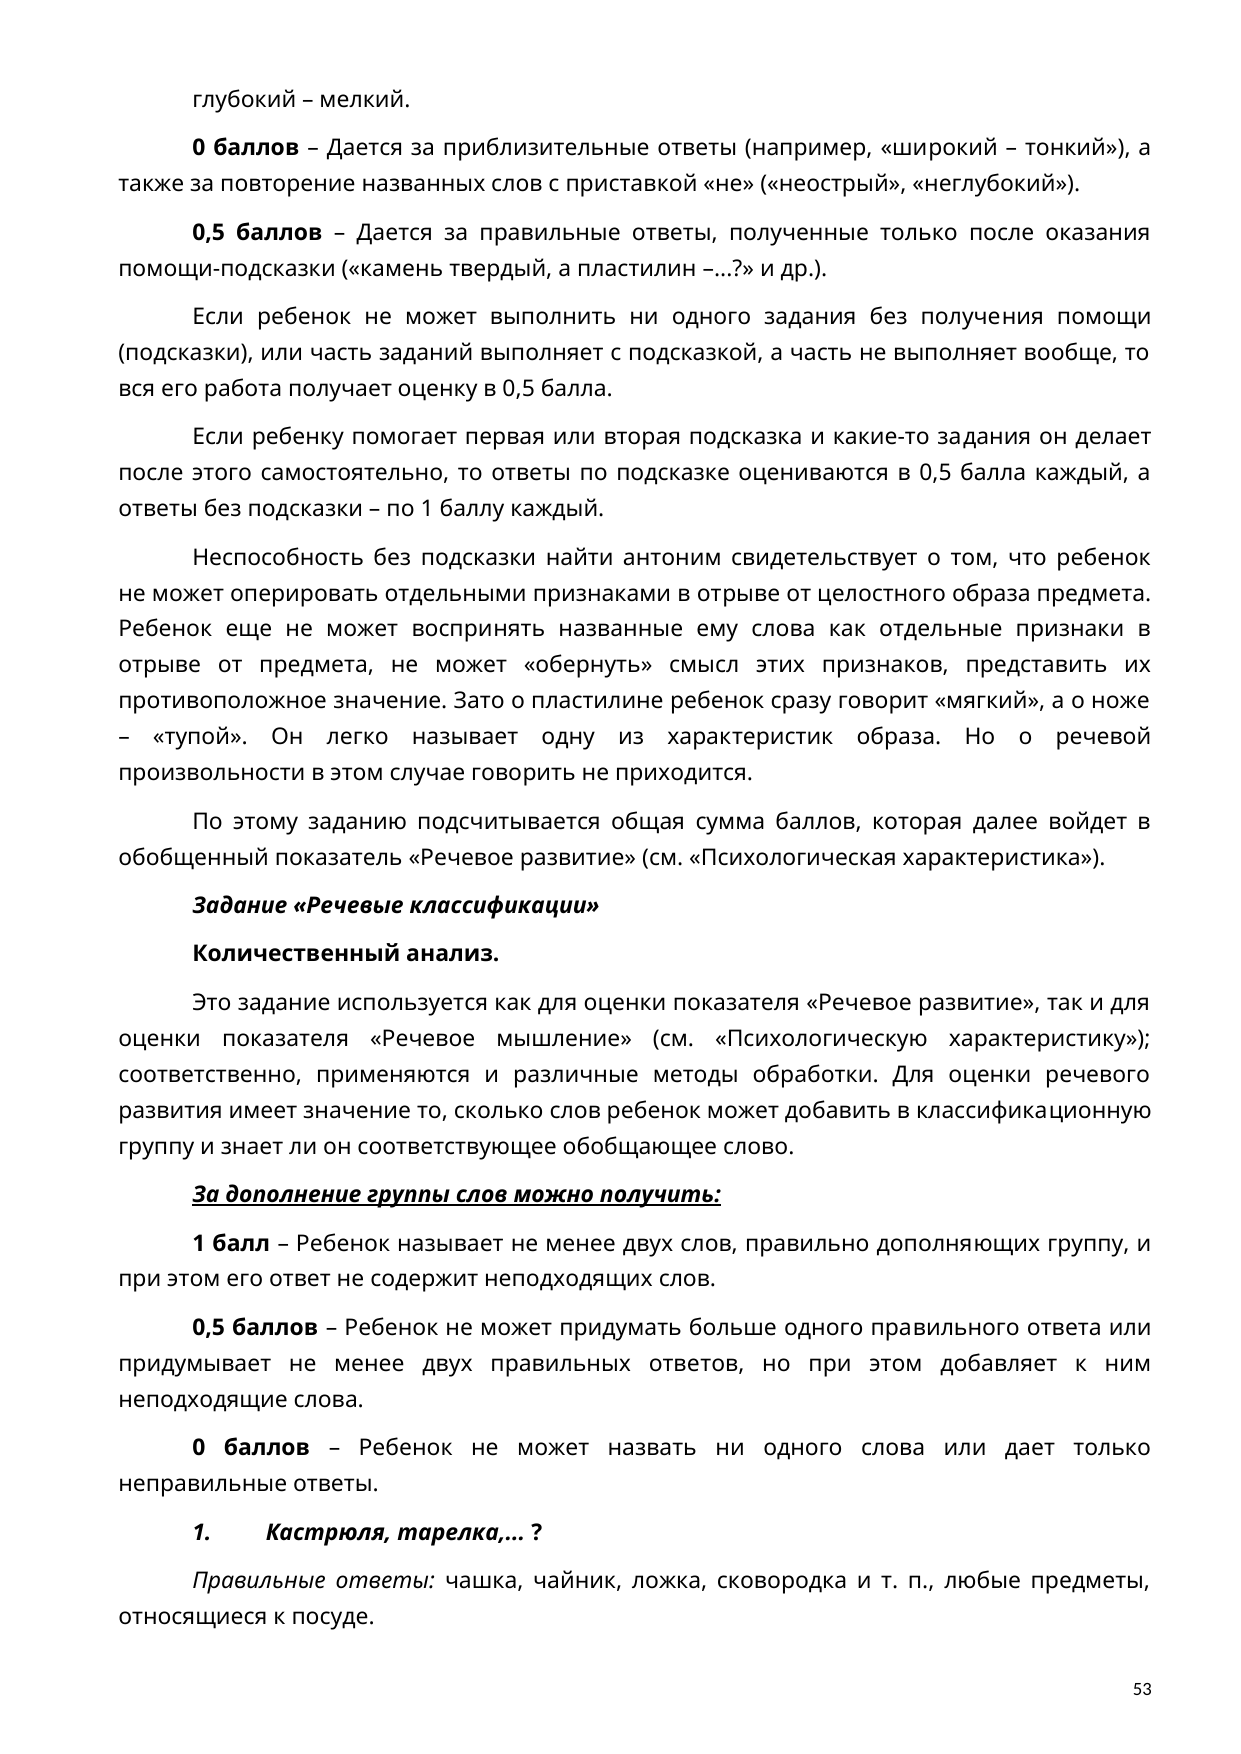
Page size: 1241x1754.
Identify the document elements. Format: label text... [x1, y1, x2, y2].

text 0 баллов – Дается за приблизительные ответы (например, «широкий – тонкий»), а также за повторение названных слов с приставкой «не» («неострый», «неглубокий»). [118, 131, 1152, 198]
text 1. Кастрюля, тарелка,... ? [118, 1516, 1152, 1547]
text 0,5 баллов – Ребенок не может придумать больше одного правильного ответа или придумывает не менее двух правильных ответов, но при этом добавляет к ним неподходящие слова. [118, 1311, 1152, 1414]
text 0,5 баллов – Дается за правильные ответы, полученные только после оказания помощи-подсказки («камень твердый, а пластилин –...?» и др.). [118, 216, 1152, 283]
text По этому заданию подсчитывается общая сумма баллов, которая далее войдет в обобщенный показатель «Речевое развитие» (см. «Психологическая характеристика»). [118, 804, 1152, 872]
text 1 балл – Ребенок называет не менее двух слов, правильно дополняющих группу, и при этом его ответ не содержит неподходящих слов. [118, 1226, 1152, 1294]
text За дополнение группы слов можно получить: [118, 1178, 1152, 1209]
text Это задание используется как для оценки показателя «Речевое развитие», так и для оценки показателя «Речевое мышление» (см. «Психологическую характеристику»); соответственно, применяются и различные методы обработки. Для оценки речевого развития имеет значение то, сколько слов ребенок может добавить в классификационную группу и знает ли он соответствующее обобщающее слово. [118, 986, 1152, 1161]
text Если ребенок не может выполнить ни одного задания без получения помощи (подсказки), или часть заданий выполняет с подсказкой, а часть не выполняет вообще, то вся его работа получает оценку в 0,5 балла. [118, 300, 1152, 403]
text Правильные ответы: чашка, чайник, ложка, сковородка и т. п., любые предметы, относящиеся к посуде. [118, 1564, 1152, 1631]
text Если ребенку помогает первая или вторая подсказка и какие-то задания он делает после этого самостоятельно, то ответы по подсказке оцениваются в 0,5 балла каждый, а ответы без подсказки – по 1 баллу каждый. [118, 420, 1152, 523]
text Неспособность без подсказки найти антоним свидетельствует о том, что ребенок не может оперировать отдельными признаками в отрыве от целостного образа предмета. Ребенок еще не может воспринять названные ему слова как отдельные признаки в отрыве от предмета, не может «обернуть» смысл этих признаков, представить их противоположное значение. Зато о пластилине ребенок сразу говорит «мягкий», а о ноже – «тупой». Он легко называет одну из характеристик образа. Но о речевой произвольности в этом случае говорить не приходится. [118, 541, 1152, 787]
text Количественный анализ. [118, 937, 1152, 969]
text 0 баллов – Ребенок не может назвать ни одного слова или дает только неправильные ответы. [118, 1431, 1152, 1498]
text глубокий – мелкий. [118, 83, 1152, 114]
text Задание «Речевые классификации» [118, 889, 1152, 920]
